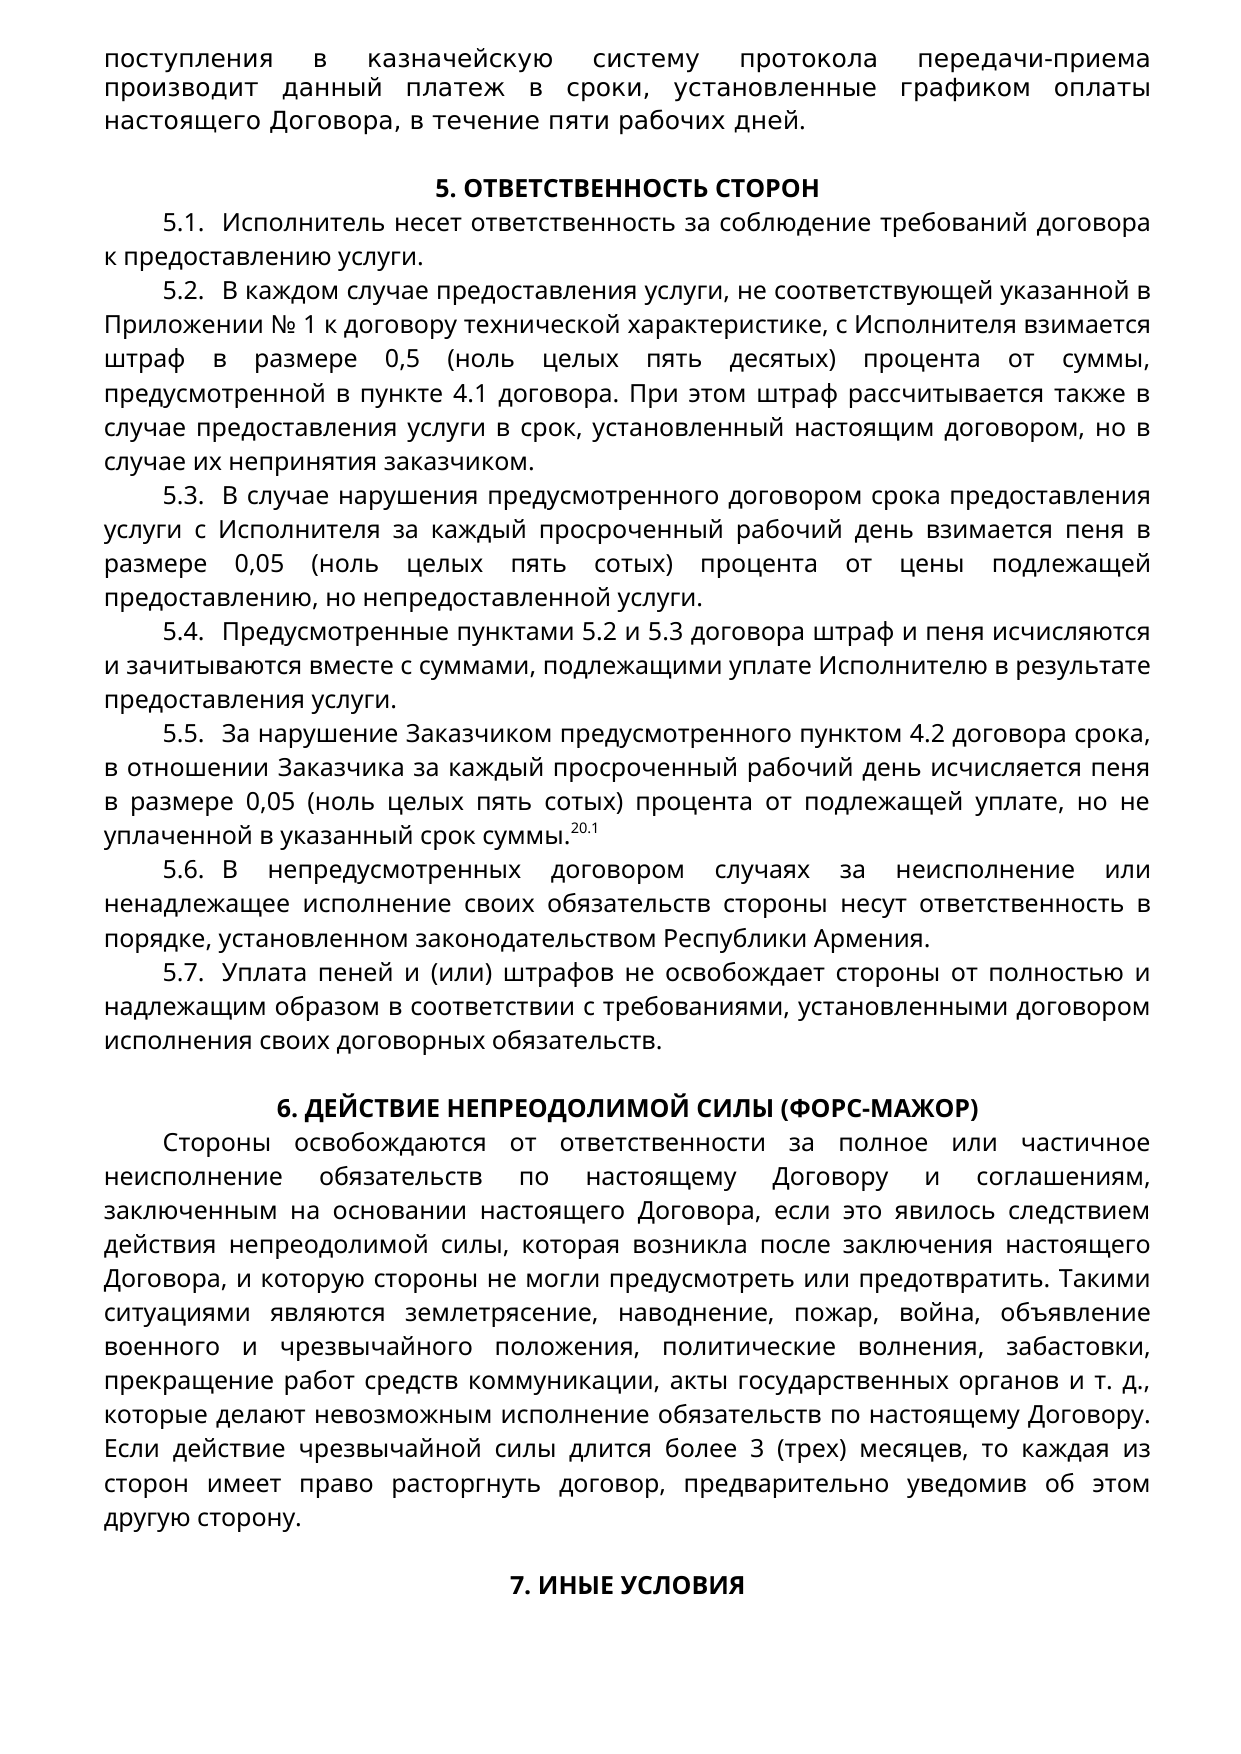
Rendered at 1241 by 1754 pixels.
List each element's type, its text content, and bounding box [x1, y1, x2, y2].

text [103, 44, 1152, 137]
text 5.7. Уплата пеней и (или) штрафов не освобождает стороны от полностью и надлежащим образом в соответствии с требованиями, установленными договором исполнения своих договорных обязательств. [103, 954, 1152, 1056]
text 5.3. В случае нарушения предусмотренного договором срока предоставления услуги с Исполнителя за каждый просроченный рабочий день взимается пеня в размере 0,05 (ноль целых пять сотых) процента от цены подлежащей предоставлению, но непредоставленной услуги. [103, 477, 1152, 614]
text 7. ИНЫЕ УСЛОВИЯ [103, 1567, 1152, 1601]
text 5.4. Предусмотренные пунктами 5.2 и 5.3 договора штраф и пеня исчисляются и зачитываются вместе с суммами, подлежащими уплате Исполнителю в результате предоставления услуги. [103, 614, 1152, 716]
text 5.5. За нарушение Заказчиком предусмотренного пунктом 4.2 договора срока, в отношении Заказчика за каждый просроченный рабочий день исчисляется пеня в размере 0,05 (ноль целых пять сотых) процента от подлежащей уплате, но не уплаченной в указанный срок суммы.20.1 [103, 716, 1152, 852]
text Стороны освобождаются от ответственности за полное или частичное неисполнение обязательств по настоящему Договору и соглашениям, заключенным на основании настоящего Договора, если это явилось следствием действия непреодолимой силы, которая возникла после заключения настоящего Договора, и которую стороны не могли предусмотреть или предотвратить. Такими ситуациями являются землетрясение, наводнение, пожар, война, объявление военного и чрезвычайного положения, политические волнения, забастовки, прекращение работ средств коммуникации, акты государственных органов и т. д., которые делают невозможным исполнение обязательств по настоящему Договору. Если действие чрезвычайной силы длится более 3 (трех) месяцев, то каждая из сторон имеет право расторгнуть договор, предварительно уведомив об этом другую сторону. [103, 1124, 1152, 1533]
text 5.2. В каждом случае предоставления услуги, не соответствующей указанной в Приложении № 1 к договору технической характеристике, с Исполнителя взимается штраф в размере 0,5 (ноль целых пять десятых) процента от суммы, предусмотренной в пункте 4.1 договора. При этом штраф рассчитывается также в случае предоставления услуги в срок, установленный настоящим договором, но в случае их непринятия заказчиком. [103, 273, 1152, 477]
text 5.1. Исполнитель несет ответственность за соблюдение требований договора к предоставлению услуги. [103, 205, 1152, 273]
text 6. ДЕЙСТВИЕ НЕПРЕОДОЛИМОЙ СИЛЫ (ФОРС-МАЖОР) [103, 1091, 1152, 1124]
text 5. ОТВЕТСТВЕННОСТЬ СТОРОН [103, 171, 1152, 205]
text 5.6. В непредусмотренных договором случаях за неисполнение или ненадлежащее исполнение своих обязательств стороны несут ответственность в порядке, установленном законодательством Республики Армения. [103, 852, 1152, 954]
